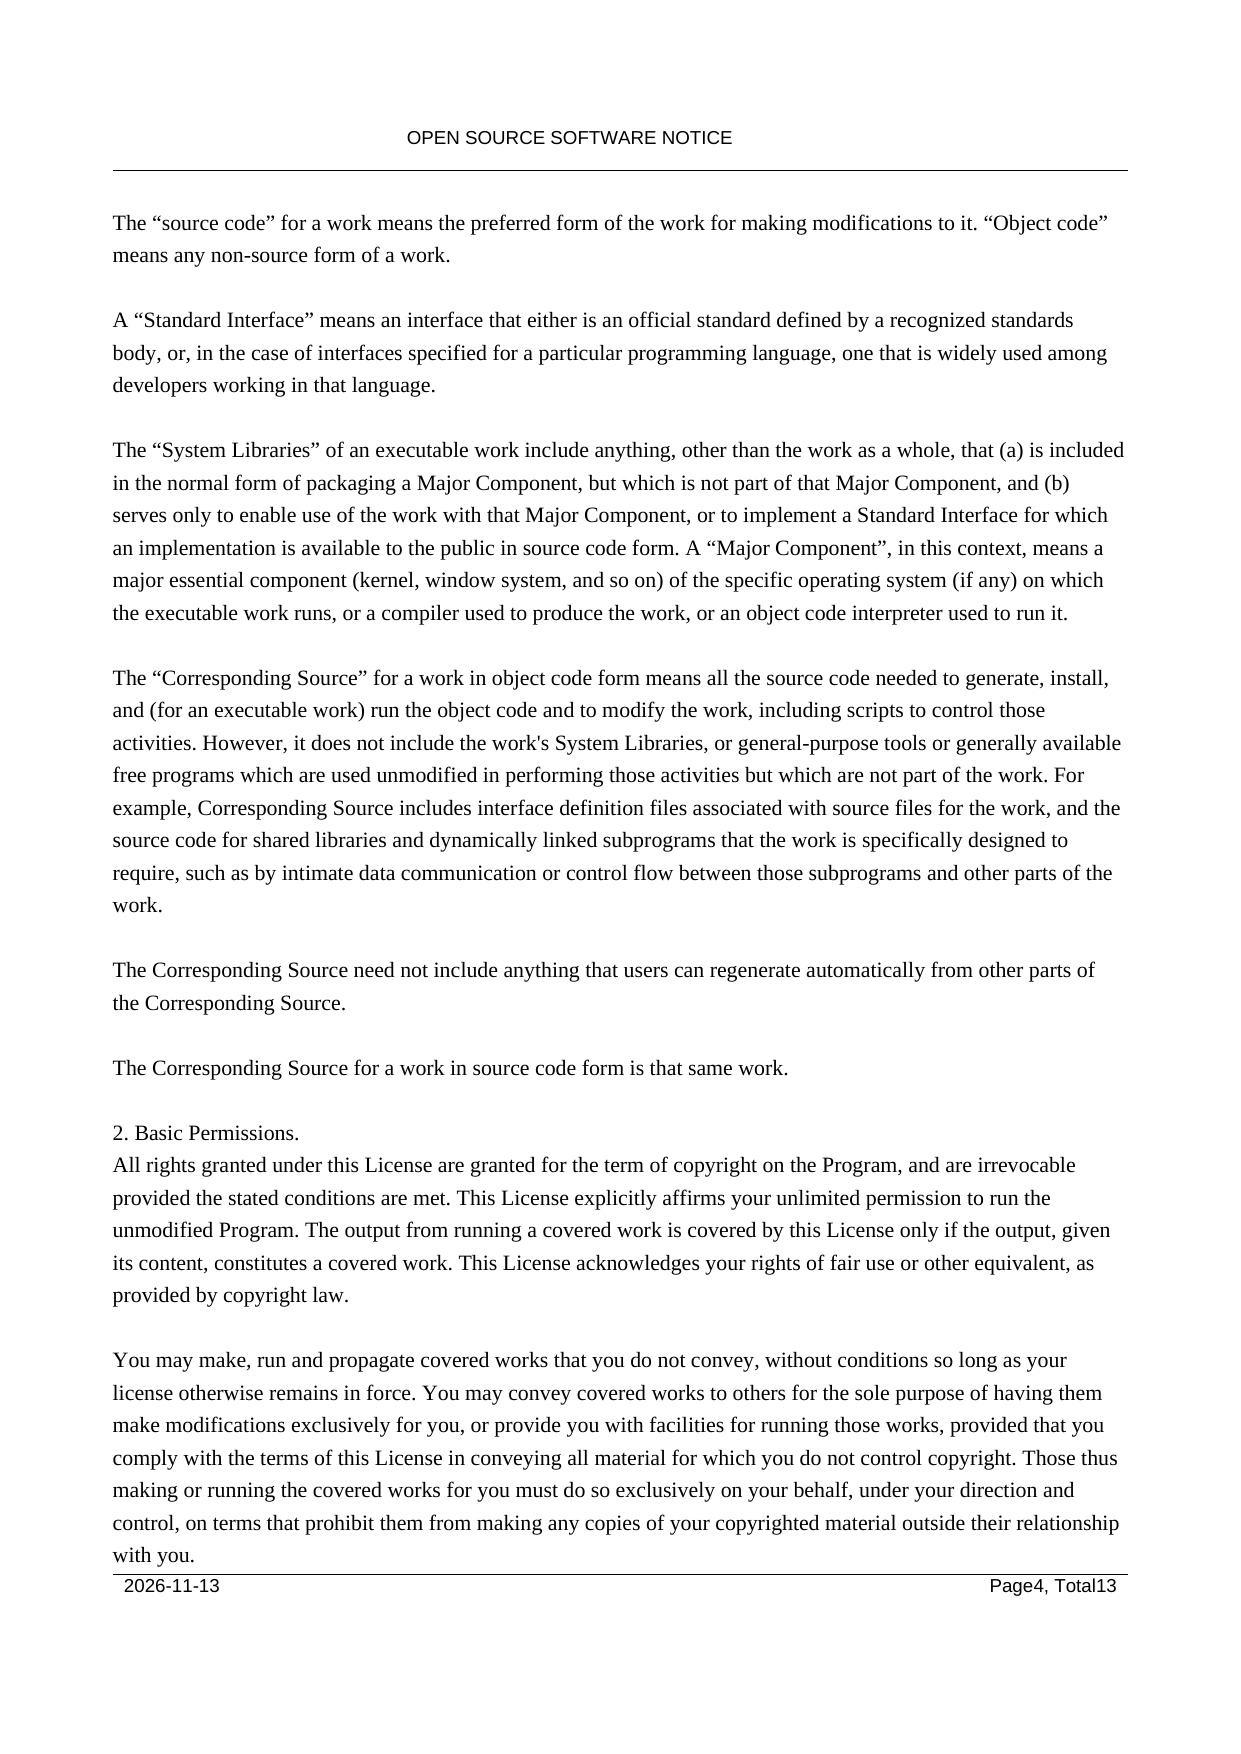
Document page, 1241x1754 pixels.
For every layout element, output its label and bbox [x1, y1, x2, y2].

text [112, 206, 1128, 1571]
